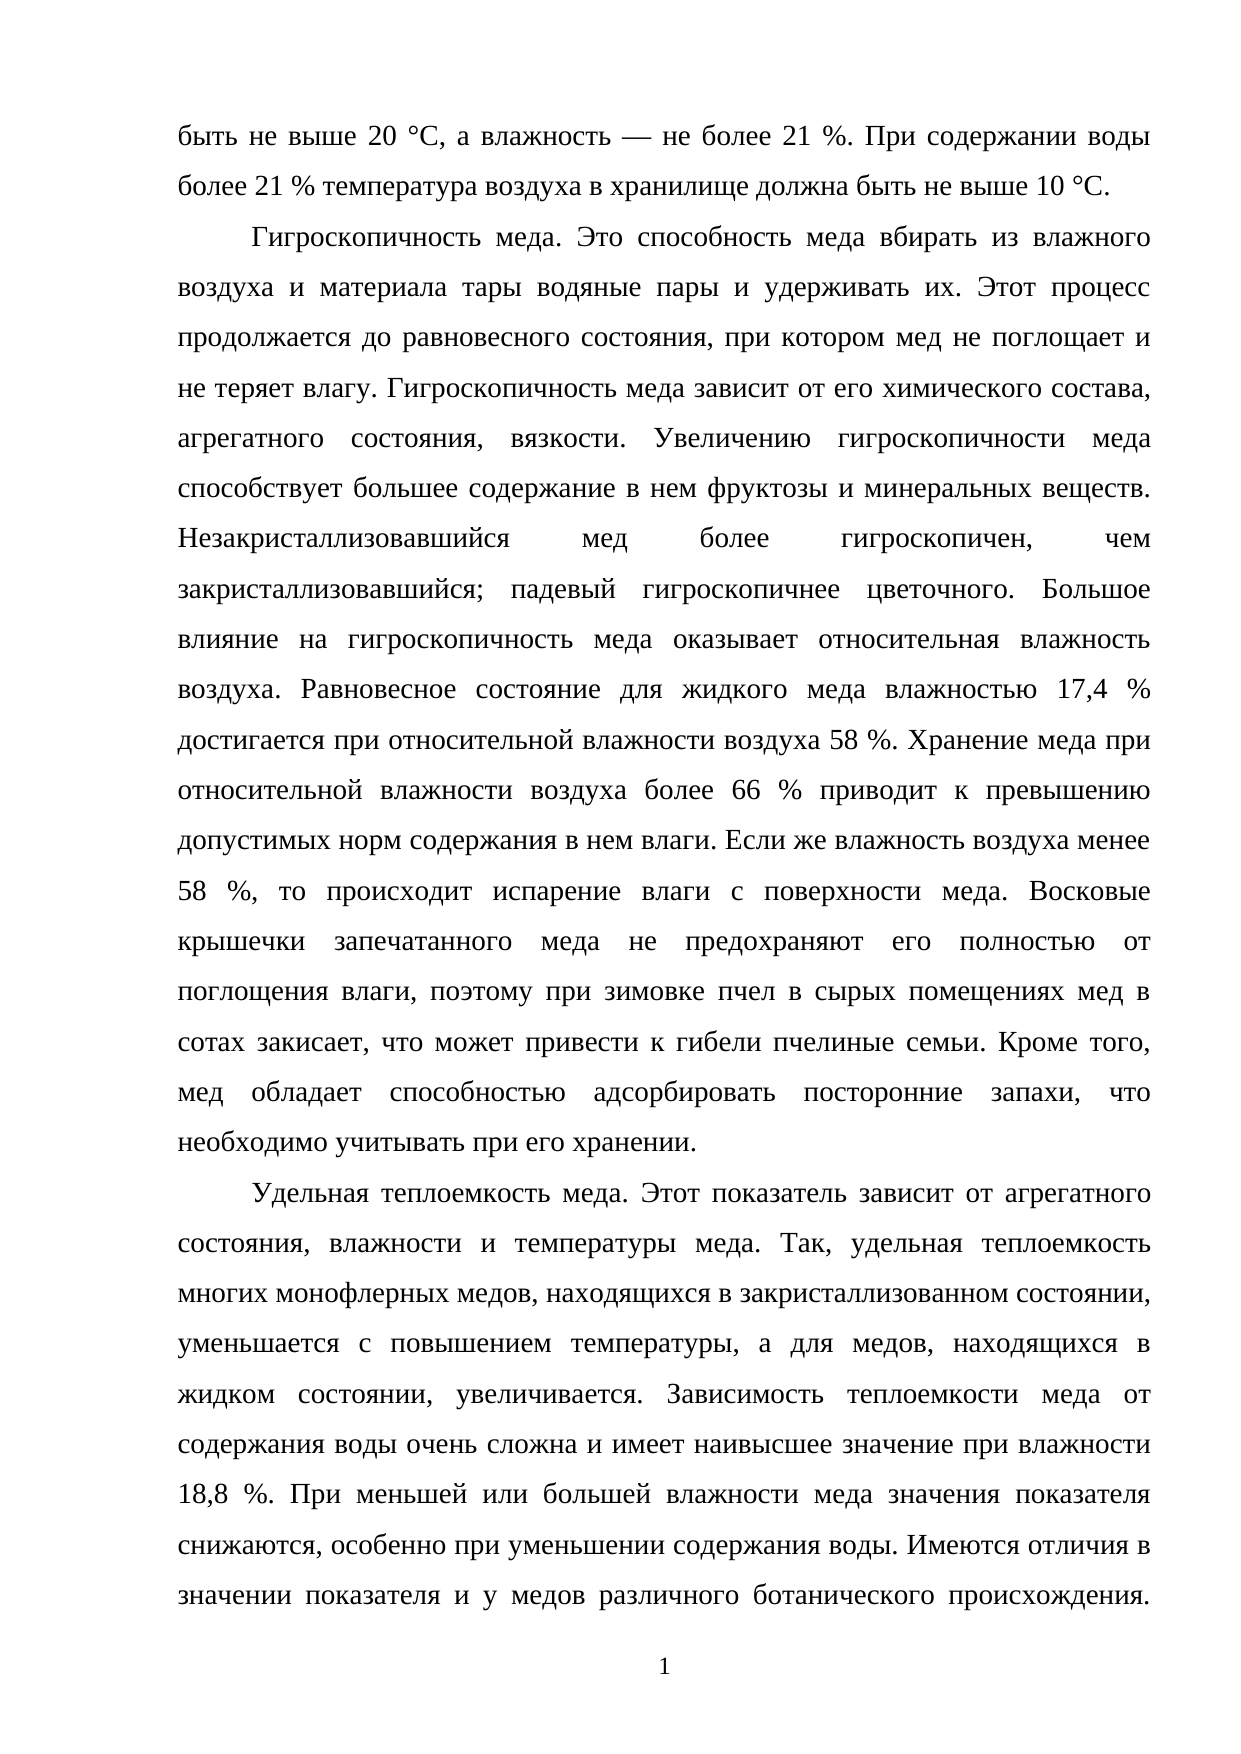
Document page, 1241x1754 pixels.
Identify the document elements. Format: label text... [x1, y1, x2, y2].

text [177, 118, 1152, 202]
text Гигроскопичность меда. Это способность меда вбирать из влажного воздуха и материала тары водяные пары и удерживать их. Этот процесс продолжается до равновесного состояния, при котором мед не поглощает и не теряет влагу. Гигроскопичность меда зависит от его химического состава, агрегатного состояния, вязкости. Увеличению гигроскопичности меда способствует большее содержание в нем фруктозы и минеральных веществ. Незакристаллизовавшийся мед более гигроскопичен, чем закристаллизовавшийся; падевый гигроскопичнее цветочного. Большое влияние на гигроскопичность меда оказывает относительная влажность воздуха. Равновесное состояние для жидкого меда влажностью 17,4 % достигается при относительной влажности воздуха 58 %. Хранение меда при относительной влажности воздуха более 66 % приводит к превышению допустимых норм содержания в нем влаги. Если же влажность воздуха менее 58 %, то происходит испарение влаги с поверхности меда. Восковые крышечки запечатанного меда не предохраняют его полностью от поглощения влаги, поэтому при зимовке пчел в сырых помещениях мед в сотах закисает, что может привести к гибели пчелиные семьи. Кроме того, мед обладает способностью адсорбировать посторонние запахи, что необходимо учитывать при его хранении. [177, 219, 1152, 1158]
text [177, 1175, 1152, 1611]
